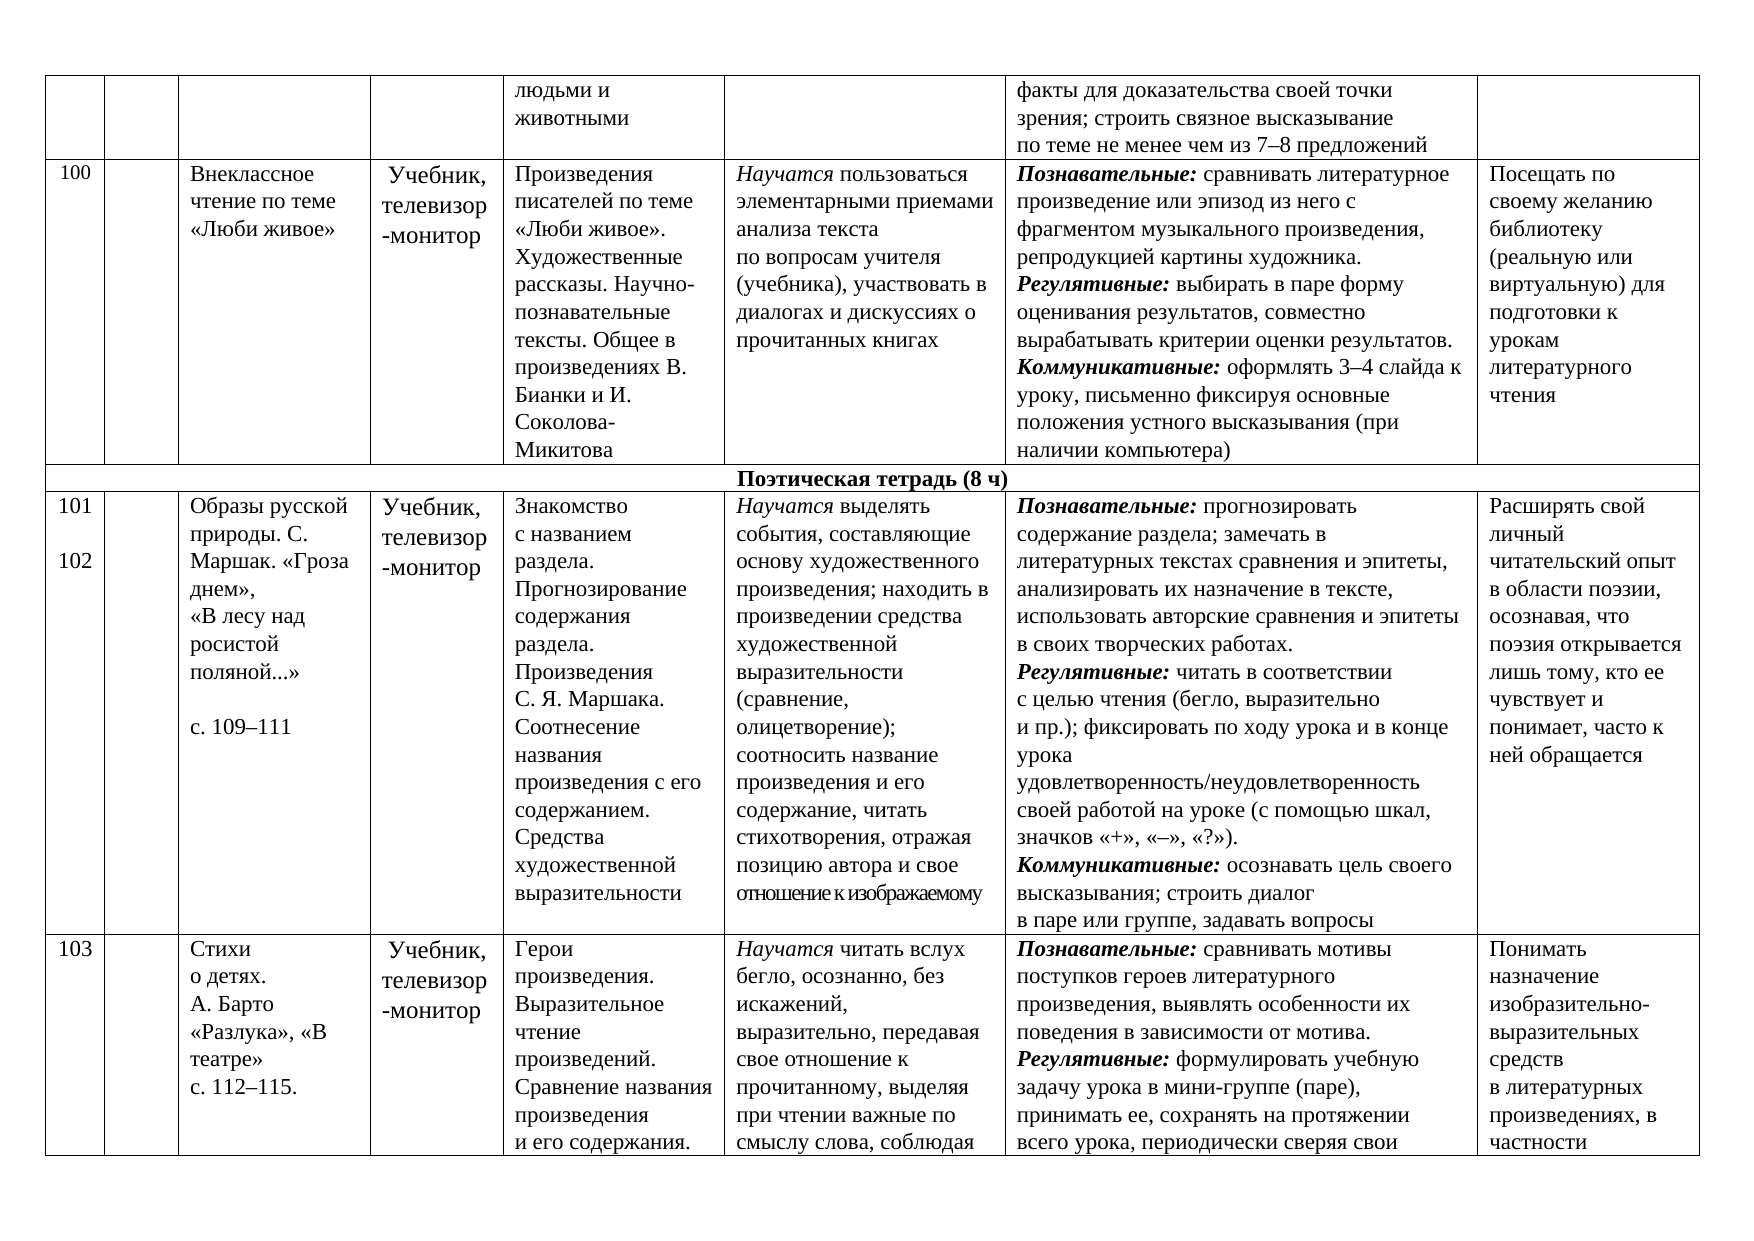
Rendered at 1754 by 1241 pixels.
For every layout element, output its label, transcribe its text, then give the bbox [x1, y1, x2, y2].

table_cell Произведения писателей по теме «Люби живое». Художественные рассказы. Научно-познавательные тексты. Общее в произведениях В. Бианки и И. Соколова-Микитова [504, 160, 724, 464]
table_cell Посещать по своему желанию библиотеку (реальную или виртуальную) для подготовки к урокам литературного чтения [1478, 160, 1699, 464]
table_cell Познавательные: прогнозировать содержание раздела; замечать в литературных текстах сравнения и эпитеты, анализировать их назначение в тексте, использовать авторские сравнения и эпитеты в своих творческих работах. Регулятивные: читать в соответствии с целью чтения (бегло, выразительно и пр.); фиксировать по ходу урока и в конце урока удовлетворенность/неудовлетворенность своей работой на уроке (с помощью шкал, значков «+», «–», «?»). Коммуникативные: осознавать цель своего высказывания; строить диалог в паре или группе, задавать вопросы [1006, 492, 1477, 934]
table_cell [371, 76, 503, 159]
table_cell Образы русской природы. С. Маршак. «Гроза днем», «В лесу над росистой поляной...» с. 109–111 [179, 492, 370, 934]
table_cell 100 [46, 160, 104, 464]
table_cell Поэтическая тетрадь (8 ч) [46, 465, 1699, 491]
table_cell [1478, 76, 1699, 159]
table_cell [179, 76, 370, 159]
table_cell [504, 76, 724, 159]
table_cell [1006, 935, 1477, 1154]
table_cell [1006, 76, 1477, 159]
table_cell [105, 76, 178, 159]
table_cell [179, 935, 370, 1154]
table_cell Научатся пользоваться элементарными приемами анализа текста по вопросам учителя (учебника), участвовать в диалогах и дискуссиях о прочитанных книгах [725, 160, 1005, 464]
table_cell Познавательные: сравнивать литературное произведение или эпизод из него с фрагментом музыкального произведения, репродукцией картины художника. Регулятивные: выбирать в паре форму оценивания результатов, совместно вырабатывать критерии оценки результатов. Коммуникативные: оформлять 3–4 слайда к уроку, письменно фиксируя основные положения устного высказывания (при наличии компьютера) [1006, 160, 1477, 464]
table_cell Учебник, телевизор-монитор [371, 160, 503, 464]
table_cell Расширять свой личный читательский опыт в области поэзии, осознавая, что поэзия открывается лишь тому, кто ее чувствует и понимает, часто к ней обращается [1478, 492, 1699, 934]
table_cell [725, 76, 1005, 159]
table_cell Внеклассное чтение по теме «Люби живое» [179, 160, 370, 464]
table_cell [504, 935, 724, 1154]
table_cell 101 102 [46, 492, 104, 934]
table_cell 99 [46, 76, 104, 159]
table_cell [1478, 935, 1699, 1154]
table_cell 103 [46, 935, 104, 1154]
table_cell Научатся выделять события, составляющие основу художественного произведения; находить в произведении средства художественной выразительности (сравнение, олицетворение); соотносить название произведения и его содержание, читать стихотворения, отражая позицию автора и свое отношение к изображаемому [725, 492, 1005, 934]
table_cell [725, 935, 1005, 1154]
table_cell Знакомство с названием раздела. Прогнозирование содержания раздела. Произведения С. Я. Маршака. Соотнесение названия произведения с его содержанием. Средства художественной выразительности [504, 492, 724, 934]
table_cell [105, 492, 178, 934]
table_cell Учебник, телевизор-монитор [371, 492, 503, 934]
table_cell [371, 935, 503, 1154]
table_cell [105, 935, 178, 1154]
table_cell [105, 160, 178, 464]
